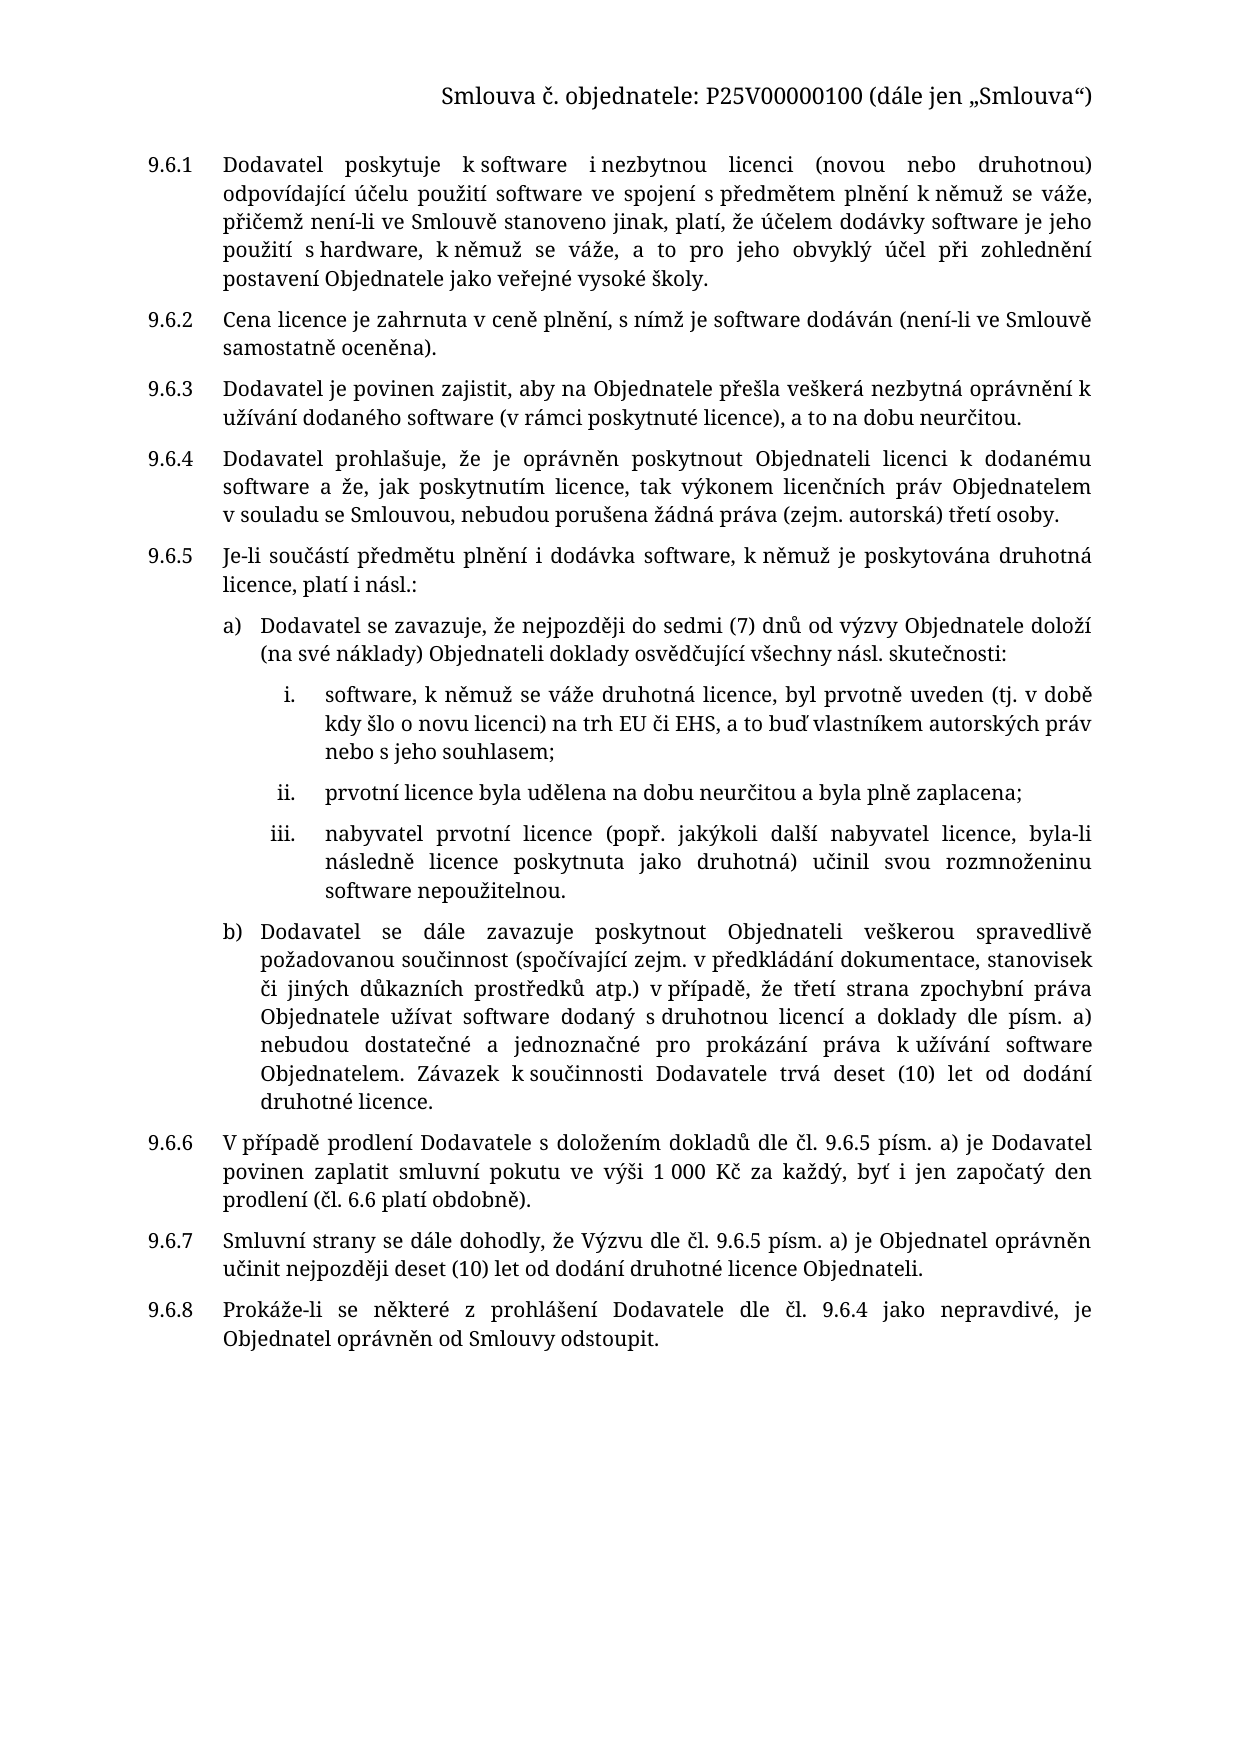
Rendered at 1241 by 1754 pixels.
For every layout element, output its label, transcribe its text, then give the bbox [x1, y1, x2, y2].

list Dodavatel poskytuje k software i nezbytnou licenci (novou nebo druhotnou) odpovídající účelu použití software ve spojení s předmětem plnění k němuž se váže, přičemž není-li ve Smlouvě stanoveno jinak, platí, že účelem dodávky software je jeho použití s hardware, k němuž se váže, a to pro jeho obvyklý účel při zohlednění postavení Objednatele jako veřejné vysoké školy. [148, 150, 1093, 292]
list Dodavatel se zavazuje, že nejpozději do sedmi (7) dnů od výzvy Objednatele doloží (na své náklady) Objednateli doklady osvědčující všechny násl. skutečnosti: [223, 611, 1093, 668]
list Cena licence je zahrnuta v ceně plnění, s nímž je software dodáván (není-li ve Smlouvě samostatně oceněna). [148, 305, 1093, 362]
list nabyvatel prvotní licence (popř. jakýkoli další nabyvatel licence, byla-li následně licence poskytnuta jako druhotná) učinil svou rozmnoženinu software nepoužitelnou. [295, 819, 1093, 904]
list Je-li součástí předmětu plnění i dodávka software, k němuž je poskytována druhotná licence, platí i násl.: [148, 541, 1093, 598]
list prvotní licence byla udělena na dobu neurčitou a byla plně zaplacena; [295, 778, 1093, 806]
list Dodavatel prohlašuje, že je oprávněn poskytnout Objednateli licenci k dodanému software a že, jak poskytnutím licence, tak výkonem licenčních práv Objednatelem v souladu se Smlouvou, nebudou porušena žádná práva (zejm. autorská) třetí osoby. [148, 444, 1093, 529]
list software, k němuž se váže druhotná licence, byl prvotně uveden (tj. v době kdy šlo o novu licenci) na trh EU či EHS, a to buď vlastníkem autorských práv nebo s jeho souhlasem; [295, 680, 1093, 766]
list V případě prodlení Dodavatele s doložením dokladů dle čl. 9.6.5 písm. a) je Dodavatel povinen zaplatit smluvní pokutu ve výši 1 000 Kč za každý, byť i jen započatý den prodlení (čl. 6.6 platí obdobně). [148, 1128, 1093, 1214]
list Dodavatel je povinen zajistit, aby na Objednatele přešla veškerá nezbytná oprávnění k užívání dodaného software (v rámci poskytnuté licence), a to na dobu neurčitou. [148, 374, 1093, 431]
list Prokáže-li se některé z prohlášení Dodavatele dle čl. 9.6.4 jako nepravdivé, je Objednatel oprávněn od Smlouvy odstoupit. [148, 1296, 1093, 1352]
list Smluvní strany se dále dohodly, že Výzvu dle čl. 9.6.5 písm. a) je Objednatel oprávněn učinit nejpozději deset (10) let od dodání druhotné licence Objednateli. [148, 1226, 1093, 1283]
list Dodavatel se dále zavazuje poskytnout Objednateli veškerou spravedlivě požadovanou součinnost (spočívající zejm. v předkládání dokumentace, stanovisek či jiných důkazních prostředků atp.) v případě, že třetí strana zpochybní práva Objednatele užívat software dodaný s druhotnou licencí a doklady dle písm. a) nebudou dostatečné a jednoznačné pro prokázání práva k užívání software Objednatelem. Závazek k součinnosti Dodavatele trvá deset (10) let od dodání druhotné licence. [223, 917, 1093, 1116]
